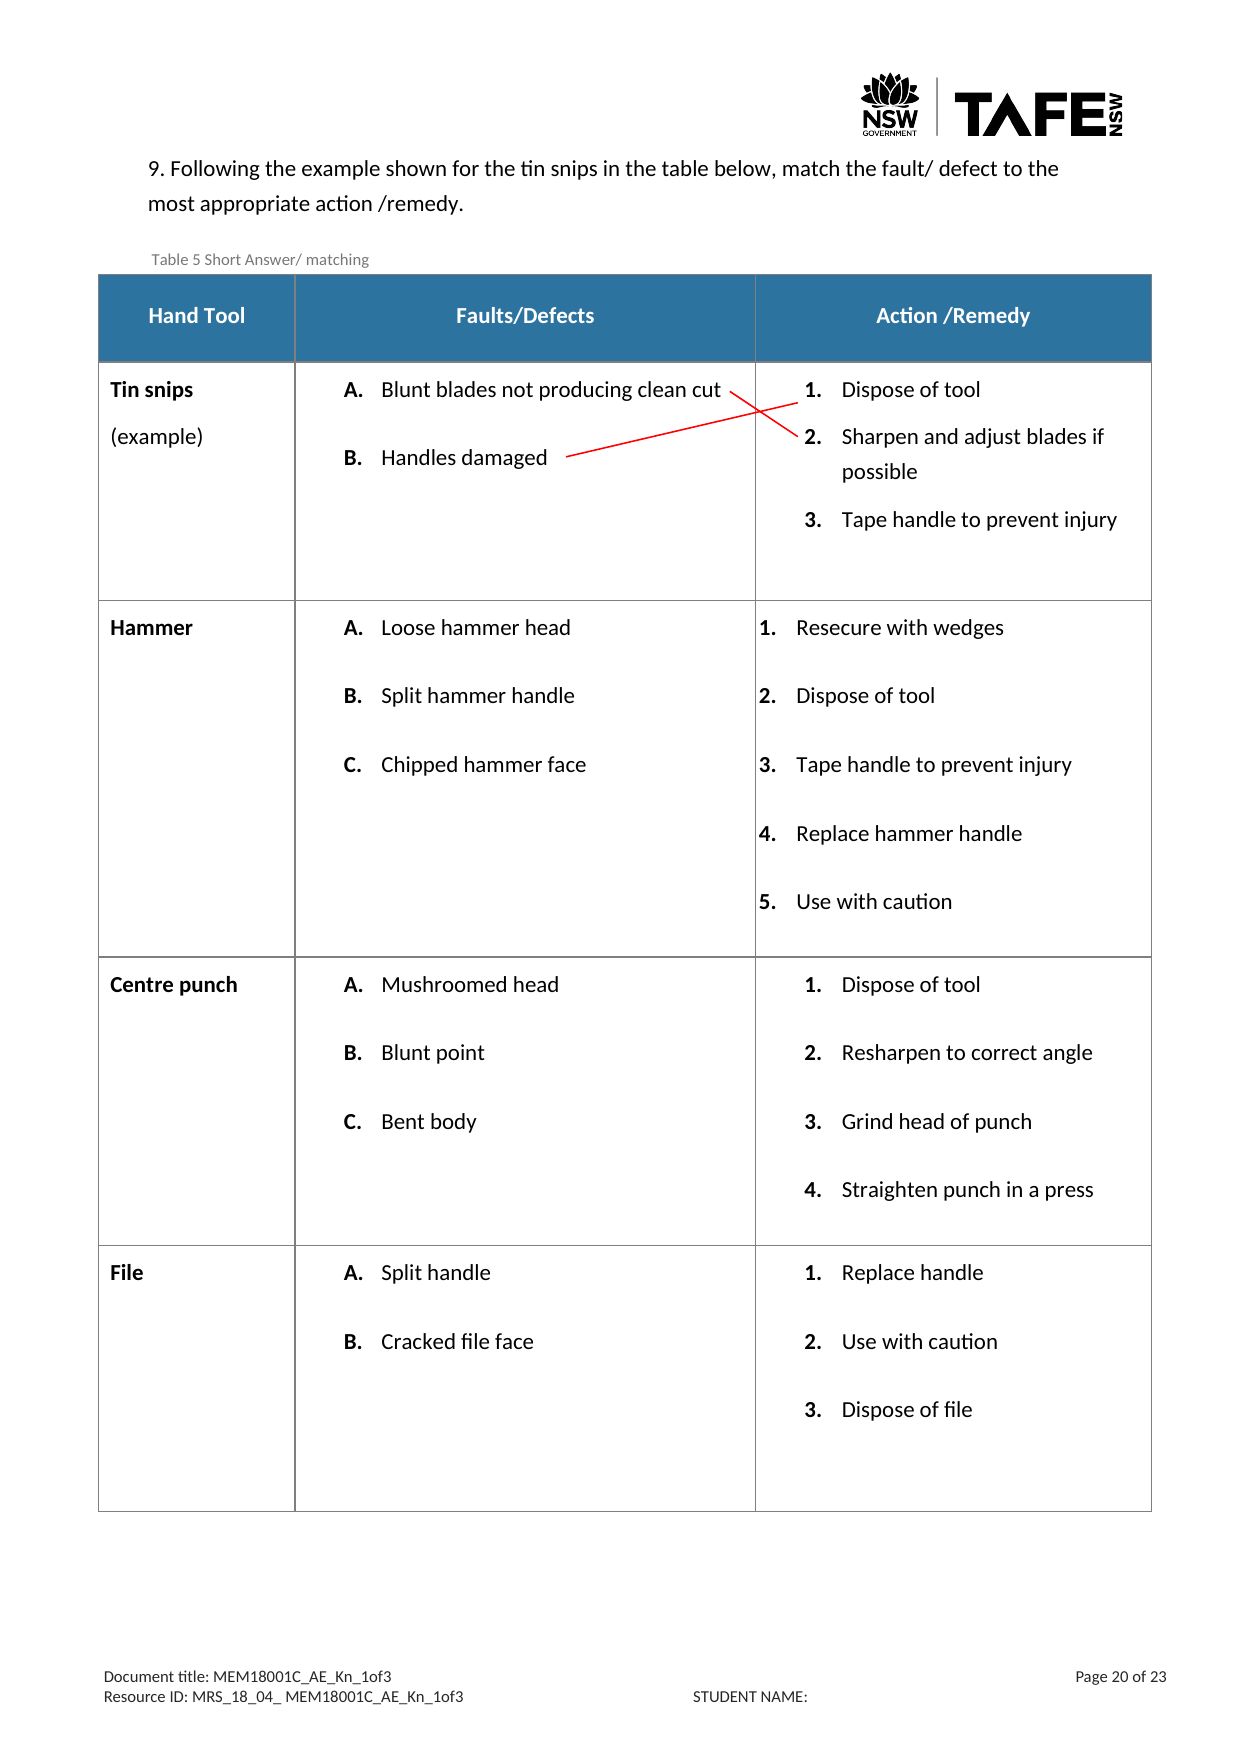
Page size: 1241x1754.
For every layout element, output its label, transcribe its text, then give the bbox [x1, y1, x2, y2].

table_cell Centre punch [99, 958, 294, 1245]
table_cell Split handle Cracked file face [296, 1246, 755, 1511]
table_cell Replace handle Use with caution Dispose of file [756, 1246, 1151, 1511]
table_cell Hammer [99, 601, 294, 956]
table_cell Blunt blades not producing clean cut Handles damaged [296, 363, 755, 599]
table_cell Mushroomed head Blunt point Bent body [296, 958, 755, 1245]
table_cell File [99, 1246, 294, 1511]
table_cell Dispose of tool Sharpen and adjust blades if possible Tape handle to prevent injury [756, 363, 1151, 599]
table_header Hand Tool [99, 275, 294, 361]
table_cell Resecure with wedges Dispose of tool Tape handle to prevent injury Replace hammer handle Use with caution [756, 601, 1151, 956]
text 9. Following the example shown for the tin snips in the table below, match the fault/ defect to the most appropriate action /remedy. [148, 154, 1092, 217]
table_header Faults/Defects [296, 275, 755, 361]
table_header Action /Remedy [756, 275, 1151, 361]
table_cell Loose hammer head Split hammer handle Chipped hammer face [296, 601, 755, 956]
table_cell Tin snips (example) [99, 363, 294, 599]
text Table 5 Short Answer/ matching [148, 249, 1092, 269]
picture [861, 71, 1123, 137]
table_cell Dispose of tool Resharpen to correct angle Grind head of punch Straighten punch in a press [756, 958, 1151, 1245]
